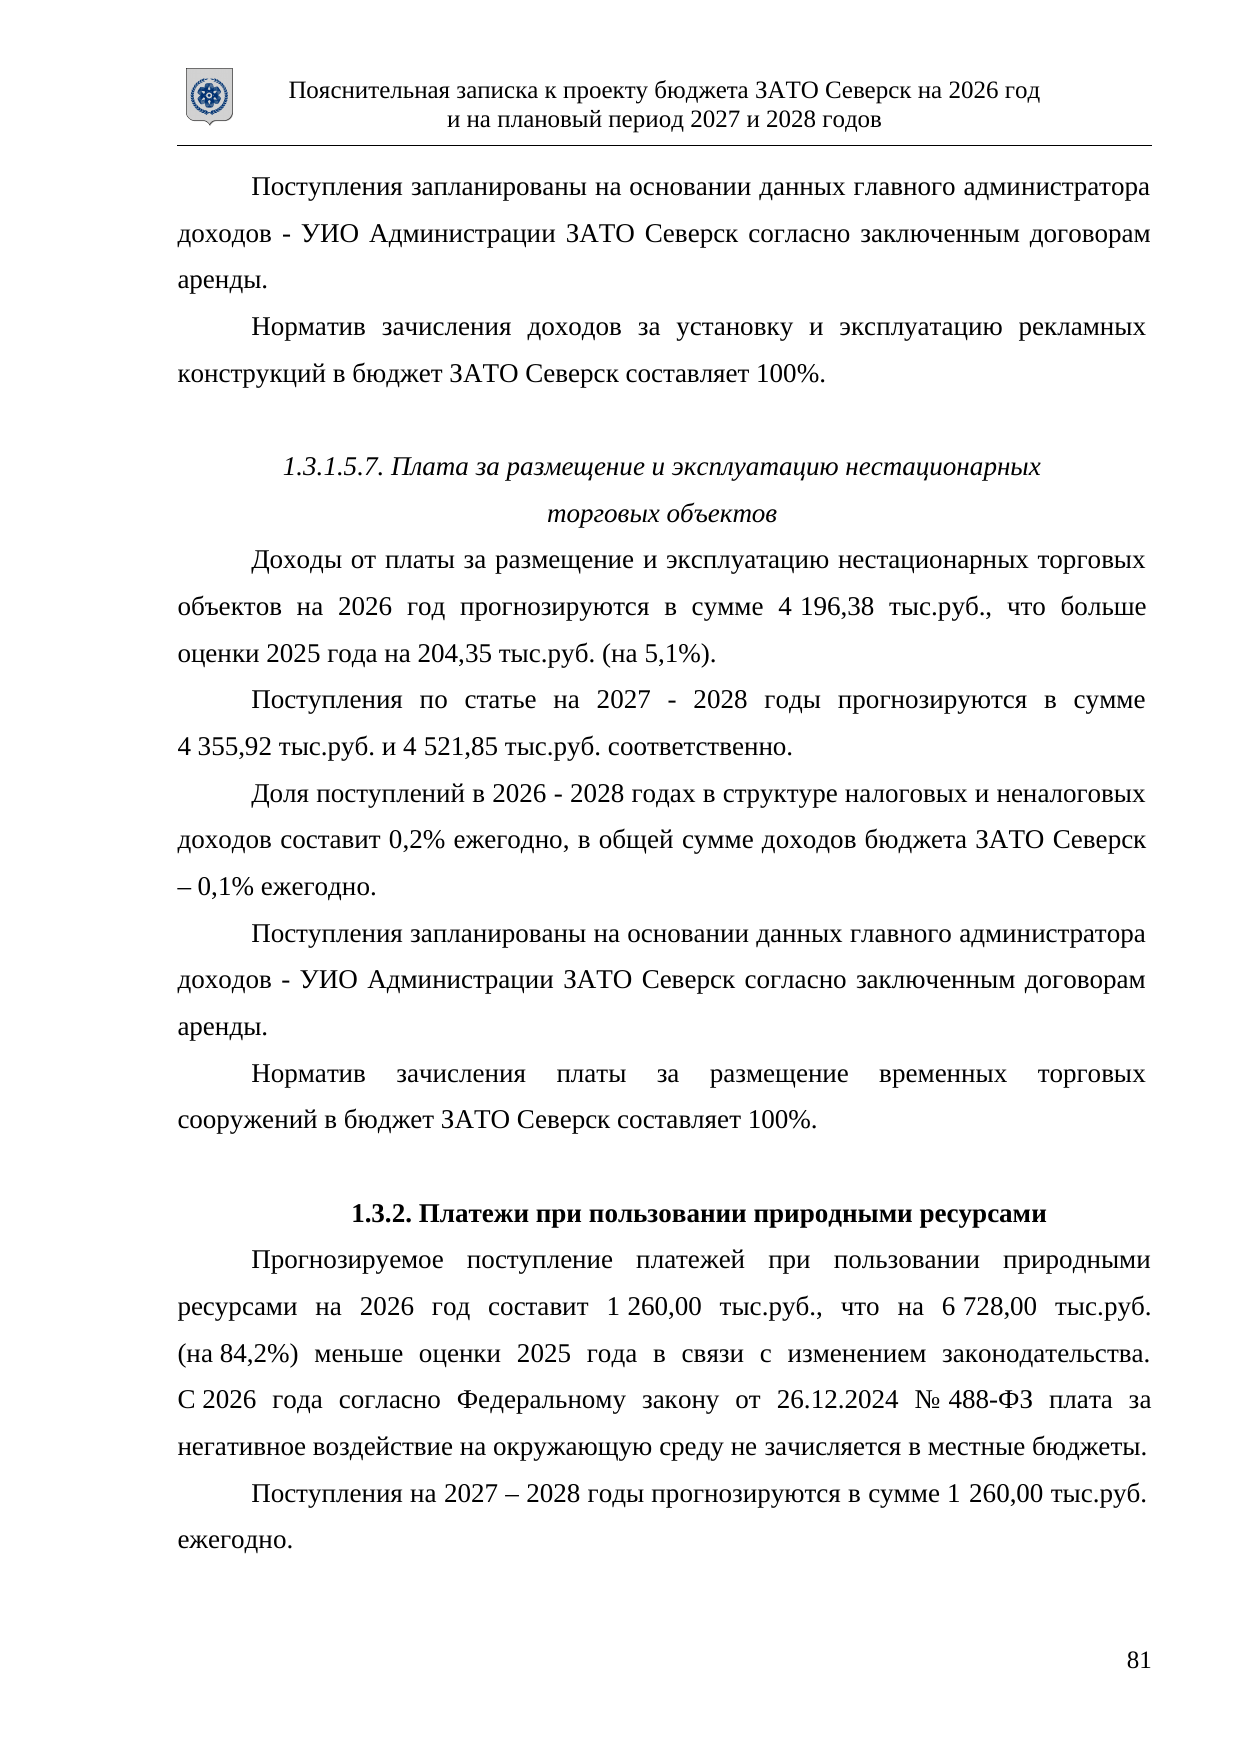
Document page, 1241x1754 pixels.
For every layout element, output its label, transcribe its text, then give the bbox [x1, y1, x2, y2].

text 1.3.2. Платежи при пользовании природными ресурсами [177, 1197, 1147, 1228]
text Поступления запланированы на основании данных главного администратора доходов - УИО Администрации ЗАТО Северск согласно заключенным договорам аренды. [177, 170, 1152, 294]
text Доходы от платы за размещение и эксплуатацию нестационарных торговых объектов на 2026 год прогнозируются в сумме 4 196,38 тыс.руб., что больше оценки 2025 года на 204,35 тыс.руб. (на 5,1%). [177, 543, 1147, 668]
text Доля поступлений в 2026 - 2028 годах в структуре налоговых и неналоговых доходов составит 0,2% ежегодно, в общей сумме доходов бюджета ЗАТО Северск – 0,1% ежегодно. [177, 777, 1147, 901]
text торговых объектов [177, 497, 1147, 528]
text Прогнозируемое поступление платежей при пользовании природными ресурсами на 2026 год составит 1 260,00 тыс.руб., что на 6 728,00 тыс.руб. (на 84,2%) меньше оценки 2025 года в связи с изменением законодательства. С 2026 года согласно Федеральному закону от 26.12.2024 № 488-ФЗ плата за негативное воздействие на окружающую среду не зачисляется в местные бюджеты. [177, 1243, 1152, 1461]
text 1.3.1.5.7. Плата за размещение и эксплуатацию нестационарных [177, 450, 1147, 481]
text Норматив зачисления доходов за установку и эксплуатацию рекламных конструкций в бюджет ЗАТО Северск составляет 100%. [177, 310, 1147, 388]
text Поступления на 2027 – 2028 годы прогнозируются в сумме 1 260,00 тыс.руб. ежегодно. [177, 1477, 1147, 1554]
text Поступления запланированы на основании данных главного администратора доходов - УИО Администрации ЗАТО Северск согласно заключенным договорам аренды. [177, 917, 1147, 1041]
picture [186, 68, 233, 126]
text Норматив зачисления платы за размещение временных торговых сооружений в бюджет ЗАТО Северск составляет 100%. [177, 1057, 1147, 1134]
text Поступления по статье на 2027 - 2028 годы прогнозируются в сумме 4 355,92 тыс.руб. и 4 521,85 тыс.руб. соответственно. [177, 683, 1147, 761]
